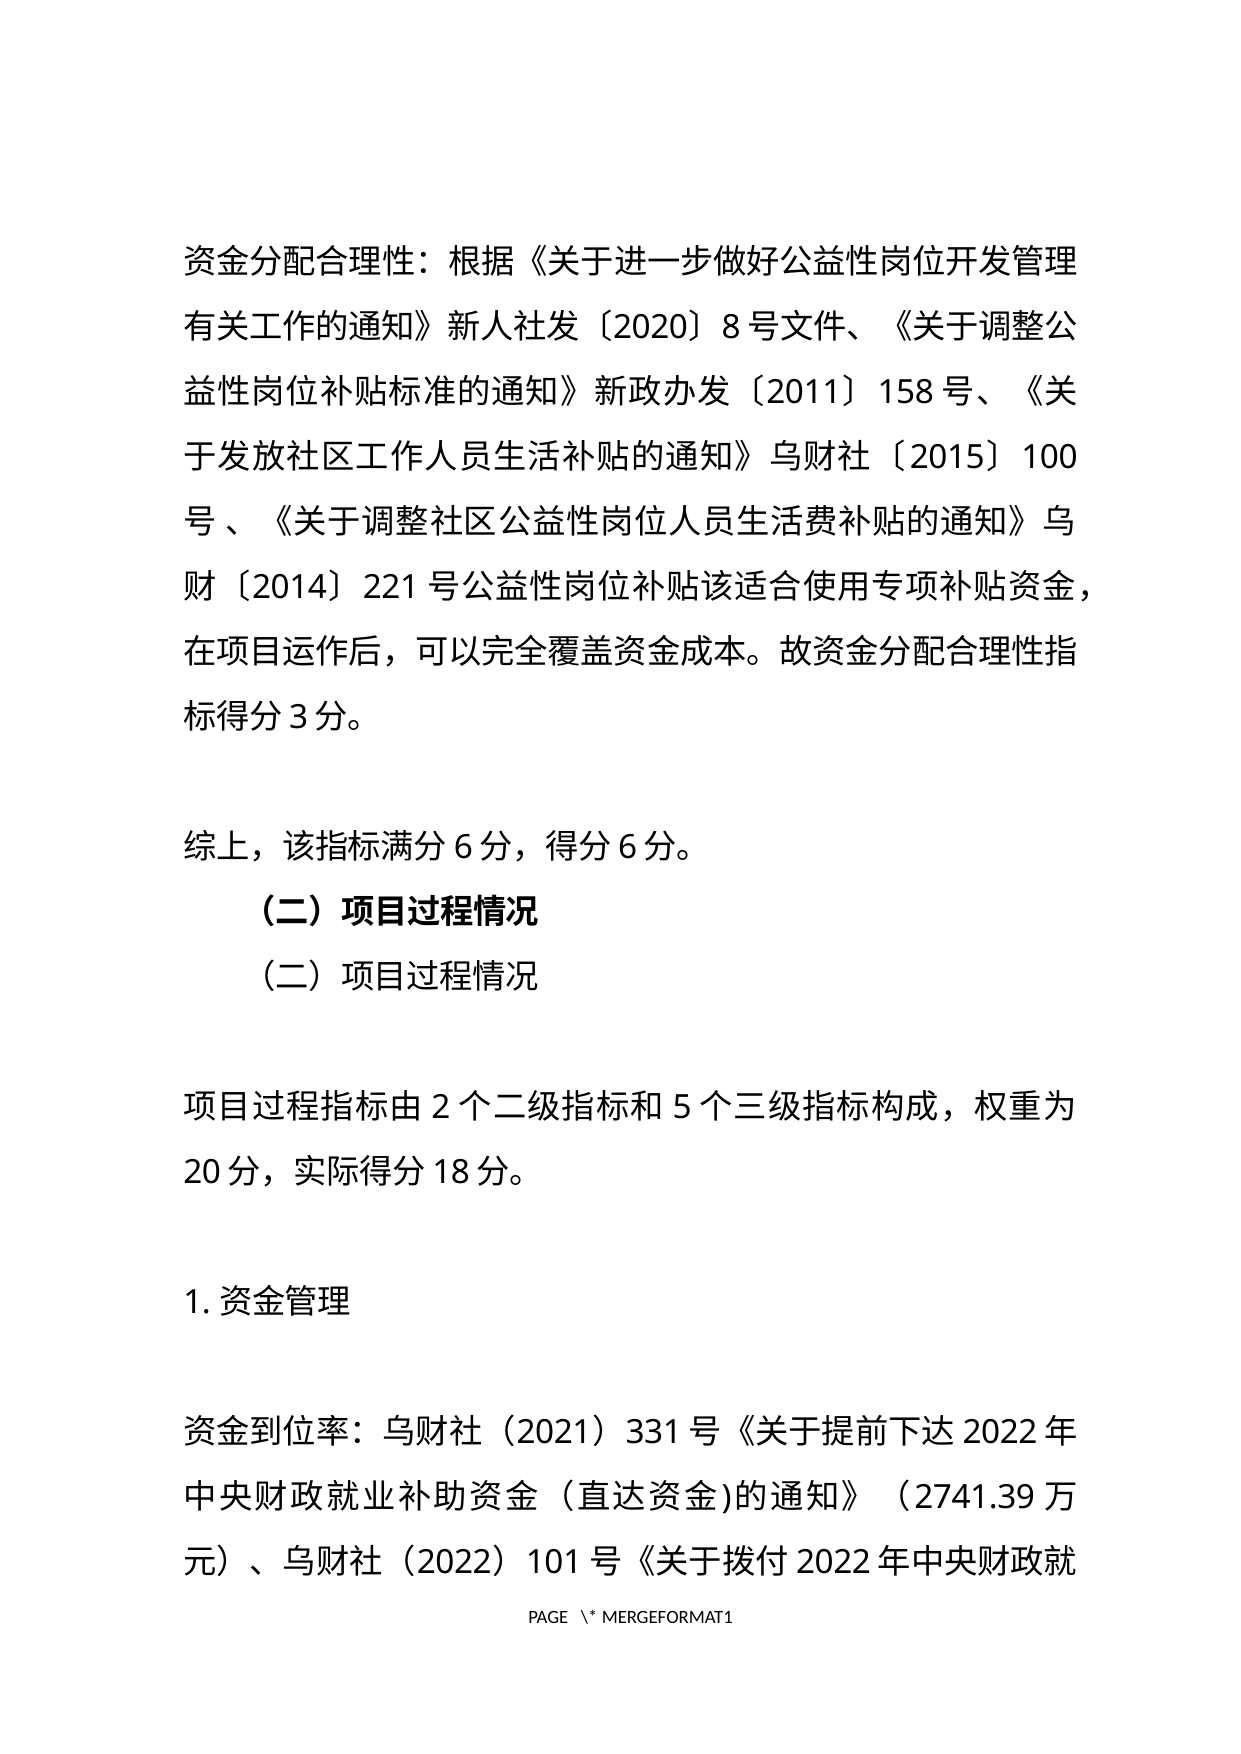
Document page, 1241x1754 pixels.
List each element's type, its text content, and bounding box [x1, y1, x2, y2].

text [183, 942, 1078, 1592]
text （二）项目过程情况 [183, 877, 1078, 942]
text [183, 162, 1078, 877]
